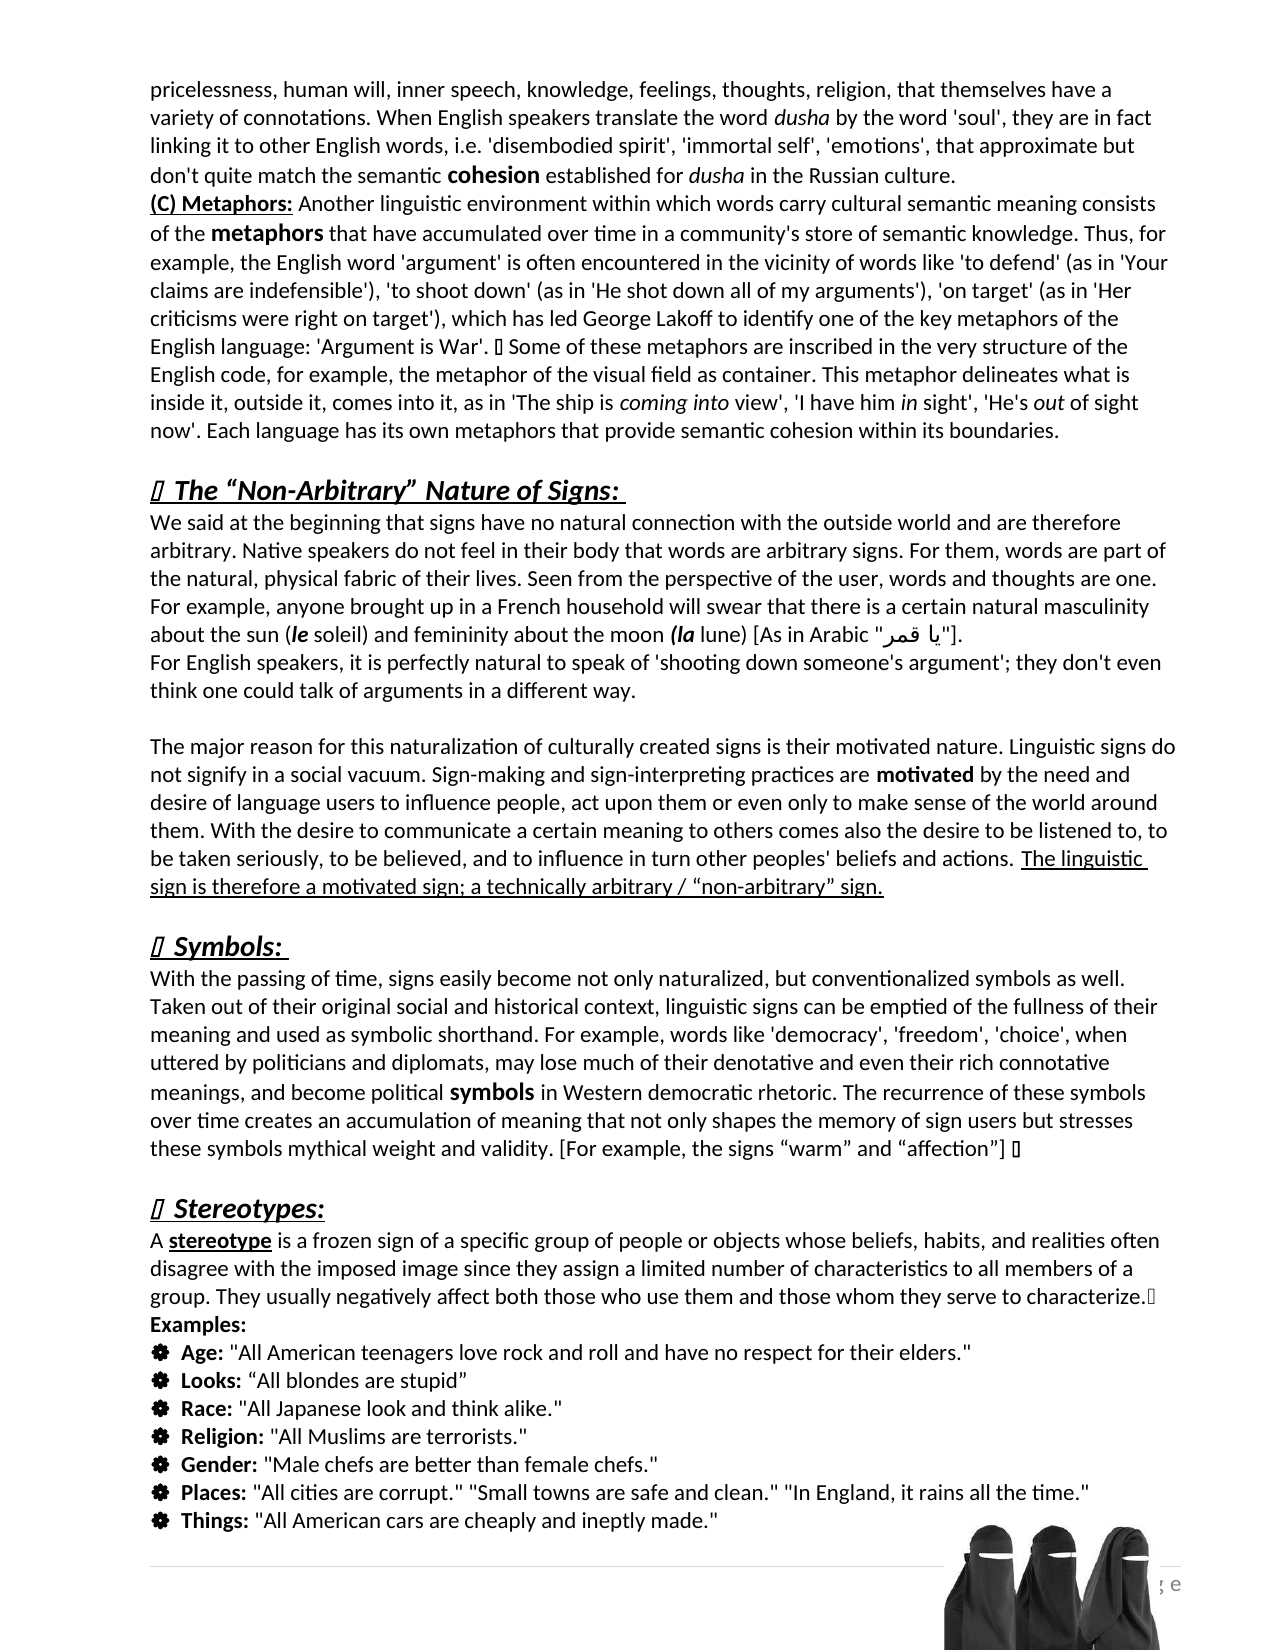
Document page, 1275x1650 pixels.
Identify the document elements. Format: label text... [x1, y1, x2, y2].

text For English speakers, it is perfectly natural to speak of 'shooting down someone's argument'; they don't even think one could talk of arguments in a different way. [150, 648, 1181, 704]
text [150, 75, 1181, 189]
text Stereotypes: [150, 1191, 1181, 1226]
text (C) Metaphors: Another linguistic environment within which words carry cultural semantic meaning consists of the metaphors that have accumulated over time in a community's store of semantic knowledge. Thus, for example, the English word 'argument' is often encountered in the vicinity of words like 'to defend' (as in 'Your claims are indefensible'), 'to shoot down' (as in 'He shot down all of my arguments'), 'on target' (as in 'Her criticisms were right on target'), which has led George Lakoff to identify one of the key metaphors of the English language: 'Argument is War'. Some of these metaphors are inscribed in the very structure of the English code, for example, the metaphor of the visual field as container. This metaphor delineates what is inside it, outside it, comes into it, as in 'The ship is coming into view', 'I have him in sight', 'He's out of sight now'. Each language has its own metaphors that provide semantic cohesion within its boundaries. [150, 189, 1181, 444]
text We said at the beginning that signs have no natural connection with the outside world and are therefore arbitrary. Native speakers do not feel in their body that words are arbitrary signs. For them, words are part of the natural, physical fabric of their lives. Seen from the perspective of the user, words and thoughts are one. For example, anyone brought up in a French household will swear that there is a certain natural masculinity about the sun (le soleil) and femininity about the moon (la lune) [As in Arabic "يا قمر"]. [150, 508, 1181, 648]
text Age: "All American teenagers love rock and roll and have no respect for their elders." [150, 1338, 1181, 1366]
text Symbols: [150, 928, 1181, 964]
text Race: "All Japanese look and think alike." [150, 1394, 1181, 1422]
text The “Non-Arbitrary” Nature of Signs: [150, 472, 1181, 508]
text A stereotype is a frozen sign of a specific group of people or objects whose beliefs, habits, and realities often disagree with the imposed image since they assign a limited number of characteristics to all members of a group. They usually negatively affect both those who use them and those whom they serve to characterize. [150, 1226, 1181, 1310]
text With the passing of time, signs easily become not only naturalized, but conventionalized symbols as well. Taken out of their original social and historical context, linguistic signs can be emptied of the fullness of their meaning and used as symbolic shorthand. For example, words like 'democracy', 'freedom', 'choice', when uttered by politicians and diplomats, may lose much of their denotative and even their rich connotative meanings, and become political symbols in Western democratic rhetoric. The recurrence of these symbols over time creates an accumulation of meaning that not only shapes the memory of sign users but stresses these symbols mythical weight and validity. [For example, the signs “warm” and “affection”] [150, 964, 1181, 1162]
text Places: "All cities are corrupt." "Small towns are safe and clean." "In England, it rains all the time." Things: "All American cars are cheaply and ineptly made." [150, 1478, 1181, 1534]
text Religion: "All Muslims are terrorists." Gender: "Male chefs are better than female chefs." [150, 1422, 1181, 1478]
text The major reason for this naturalization of culturally created signs is their motivated nature. Linguistic signs do not signify in a social vacuum. Sign-making and sign-interpreting practices are motivated by the need and desire of language users to influence people, act upon them or even only to make sense of the world around them. With the desire to communicate a certain meaning to others comes also the desire to be listened to, to be taken seriously, to be believed, and to influence in turn other peoples' beliefs and actions. The linguistic sign is therefore a motivated sign; a technically arbitrary / “non-arbitrary” sign. [150, 732, 1181, 900]
text Looks: “All blondes are stupid” [150, 1366, 1181, 1394]
text Examples: [150, 1310, 1181, 1338]
picture [944, 1525, 1160, 1650]
